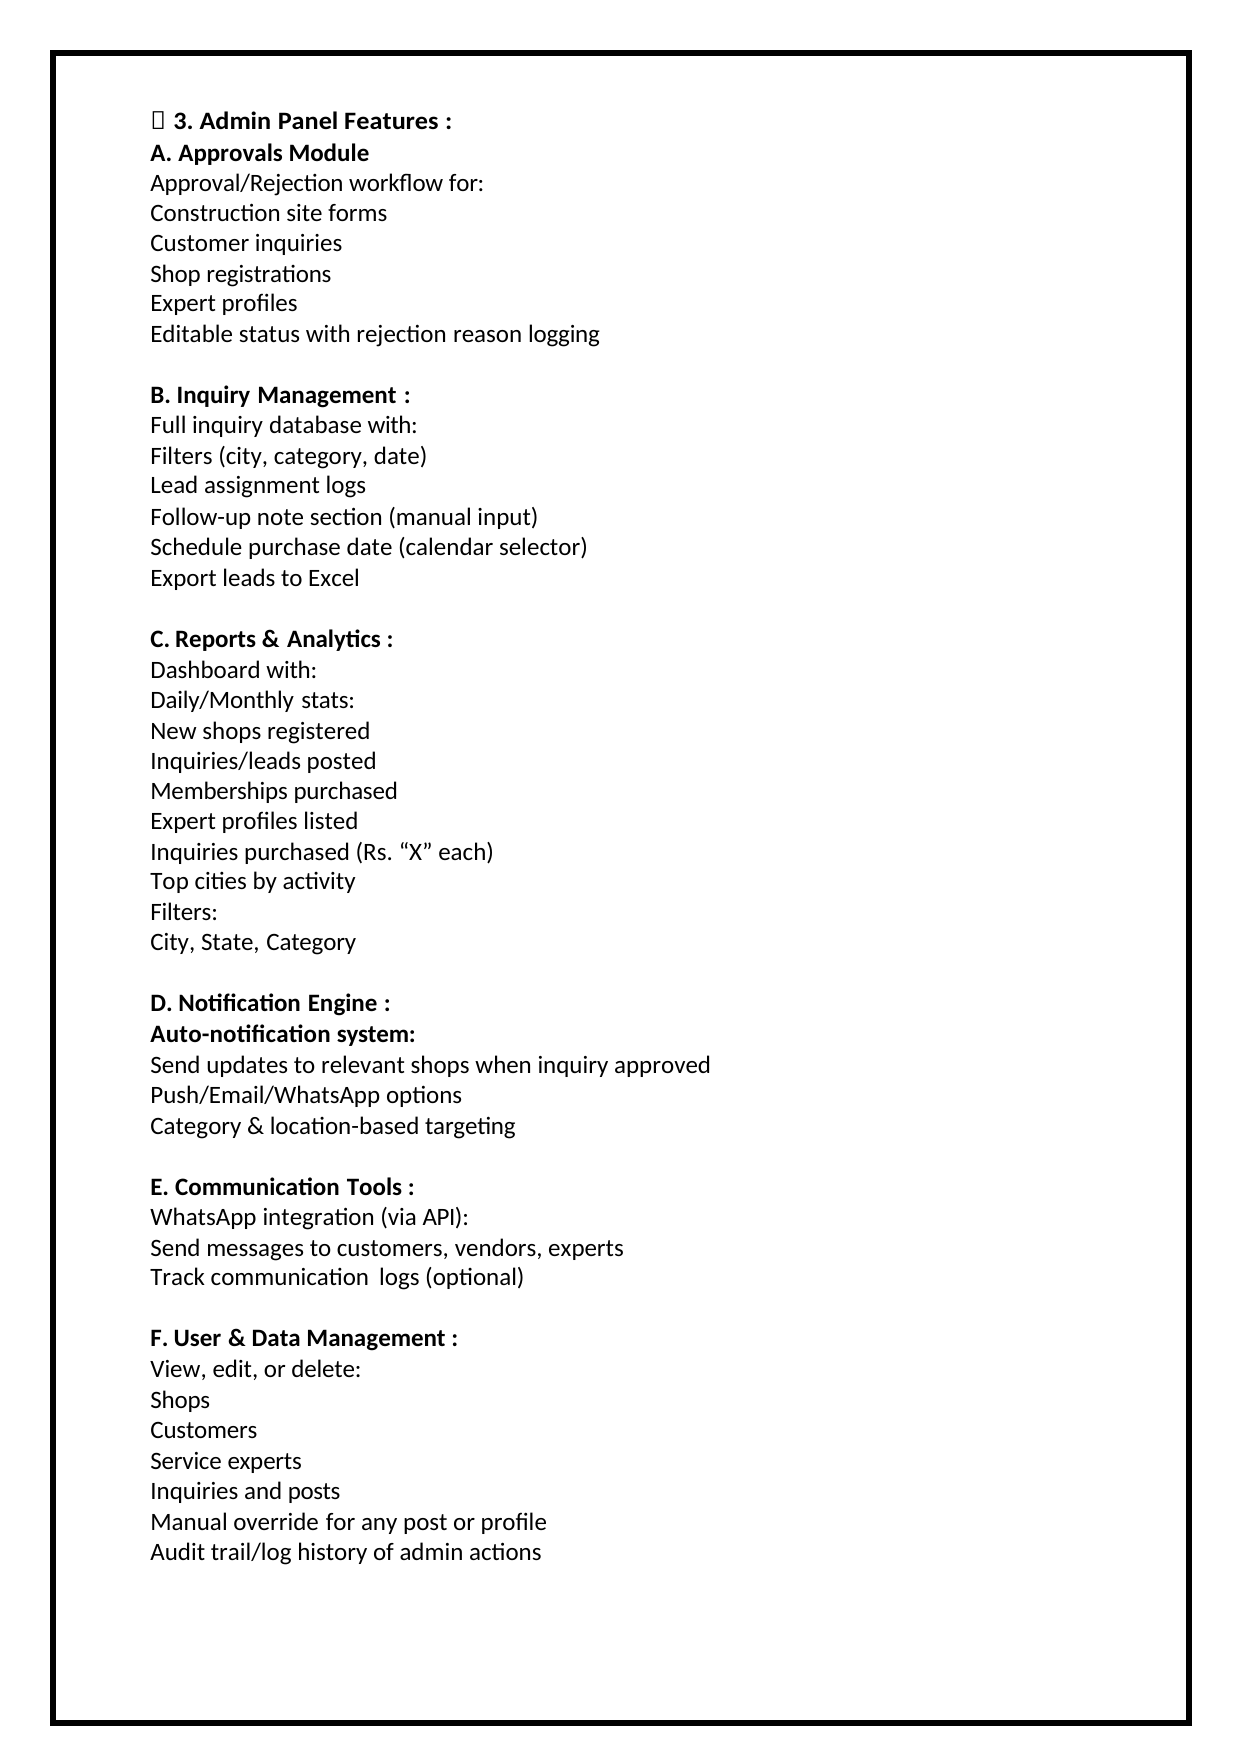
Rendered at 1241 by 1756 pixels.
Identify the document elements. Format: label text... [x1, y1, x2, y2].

text Full inquiry database with: [150, 410, 1122, 440]
subtitle Inquiry Management : [150, 379, 1122, 410]
text Send updates to relevant shops when inquiry approved Push/Email/WhatsApp options [150, 1051, 932, 1109]
text Shop registrations Expert profiles [150, 259, 357, 317]
text Follow-up note section (manual input) Schedule purchase date (calendar selector) Export leads to Excel [150, 501, 593, 592]
text Manual override for any post or profile Audit trail/log history of admin actions [150, 1506, 593, 1567]
text Filters (city, category, date) Lead assignment logs [150, 441, 436, 500]
text Filters: [150, 897, 1122, 927]
text Daily/Monthly stats: [150, 684, 1122, 714]
text Auto-notification system: [150, 1019, 1122, 1049]
text Send messages to customers, vendors, experts Track communication logs (optional) [150, 1233, 650, 1292]
text New shops registered Inquiries/leads posted Memberships purchased Expert profiles listed [150, 715, 436, 835]
subtitle Notification Engine : [150, 987, 1122, 1018]
subtitle 🔸 3. Admin Panel Features : [150, 102, 1122, 136]
list Approvals Module Approval/Rejection workflow for: Construction site forms Customer inquiries [150, 137, 488, 257]
subtitle Reports & Analytics : [150, 623, 1122, 653]
text Inquiries purchased (Rs. “X” each) Top cities by activity [150, 837, 515, 896]
text Shops Customers Service experts [150, 1384, 314, 1475]
subtitle Communication Tools : [150, 1171, 1122, 1201]
subtitle User & Data Management : [150, 1322, 1122, 1353]
text Dashboard with: [150, 654, 1122, 684]
text City, State, Category [150, 927, 1122, 957]
text Editable status with rejection reason logging [150, 318, 1122, 349]
text View, edit, or delete: [150, 1354, 1122, 1384]
text WhatsApp integration (via API): [150, 1201, 1122, 1232]
text Inquiries and posts [150, 1476, 1122, 1506]
text Category & location-based targeting [150, 1110, 1122, 1141]
